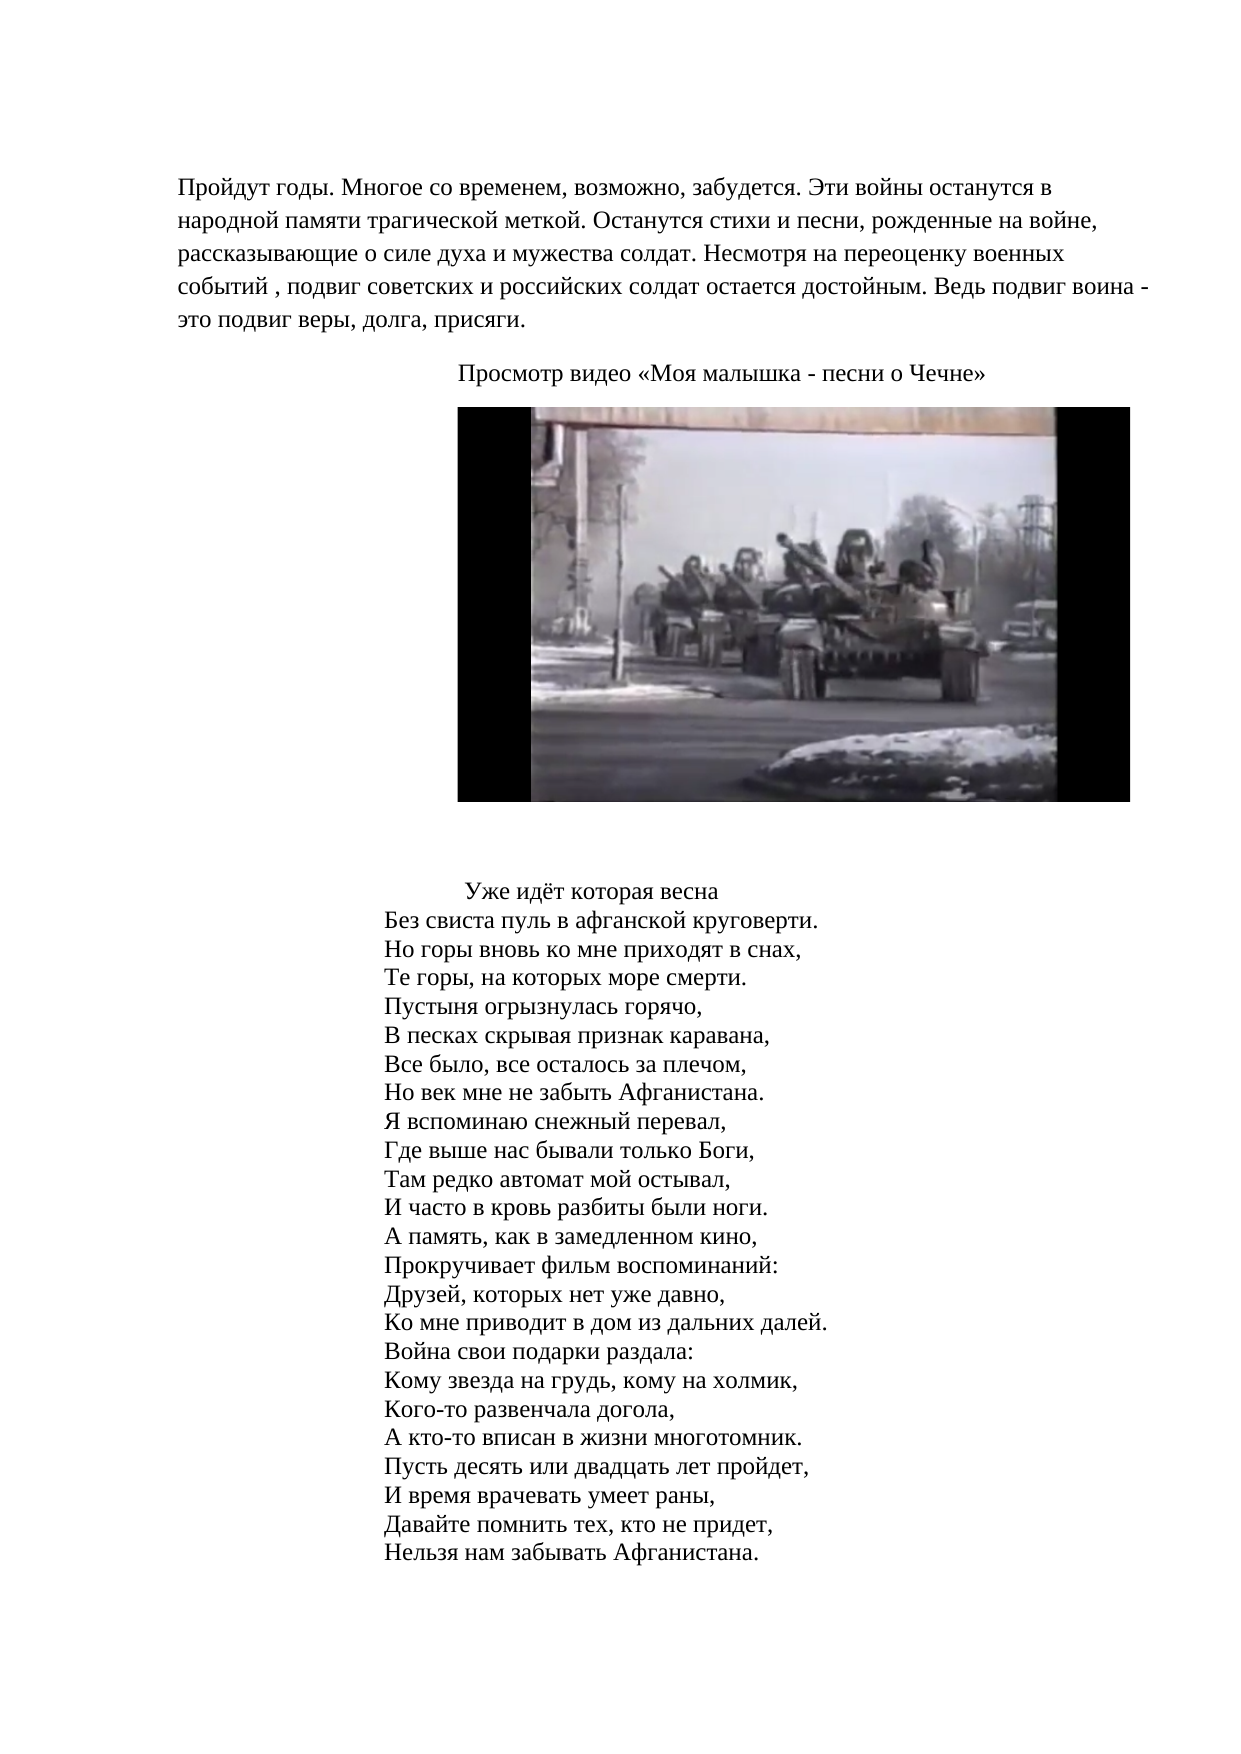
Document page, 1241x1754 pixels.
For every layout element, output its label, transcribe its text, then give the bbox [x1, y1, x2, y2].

text Пройдут годы. Многое со временем, возможно, забудется. Эти войны останутся в народной памяти трагической меткой. Останутся стихи и песни, рожденные на войне, рассказывающие о силе духа и мужества солдат. Несмотря на переоценку военных событий , подвиг советских и российских солдат остается достойным. Ведь подвиг воина - это подвиг веры, долга, присяги. [177, 172, 1152, 333]
picture [457, 407, 1131, 802]
text Просмотр видео «Моя малышка - песни о Чечне» [384, 358, 1152, 387]
text Уже идёт которая весна Без свиста пуль в афганской круговерти. Но горы вновь ко мне приходят в снах, Те горы, на которых море смерти. Пустыня огрызнулась горячо, В песках скрывая признак каравана, Все было, все осталось за плечом, Но век мне не забыть Афганистана. Я вспоминаю снежный перевал, Где выше нас бывали только Боги, Там редко автомат мой остывал, И часто в кровь разбиты были ноги. А память, как в замедленном кино, Прокручивает фильм воспоминаний: Друзей, которых нет уже давно, Ко мне приводит в дом из дальних далей. Война свои подарки раздала: Кому звезда на грудь, кому на холмик, Кого-то развенчала догола, А кто-то вписан в жизни многотомник. Пусть десять или двадцать лет пройдет, И время врачевать умеет раны, Давайте помнить тех, кто не придет, Нельзя нам забывать Афганистана. [384, 876, 1152, 1566]
